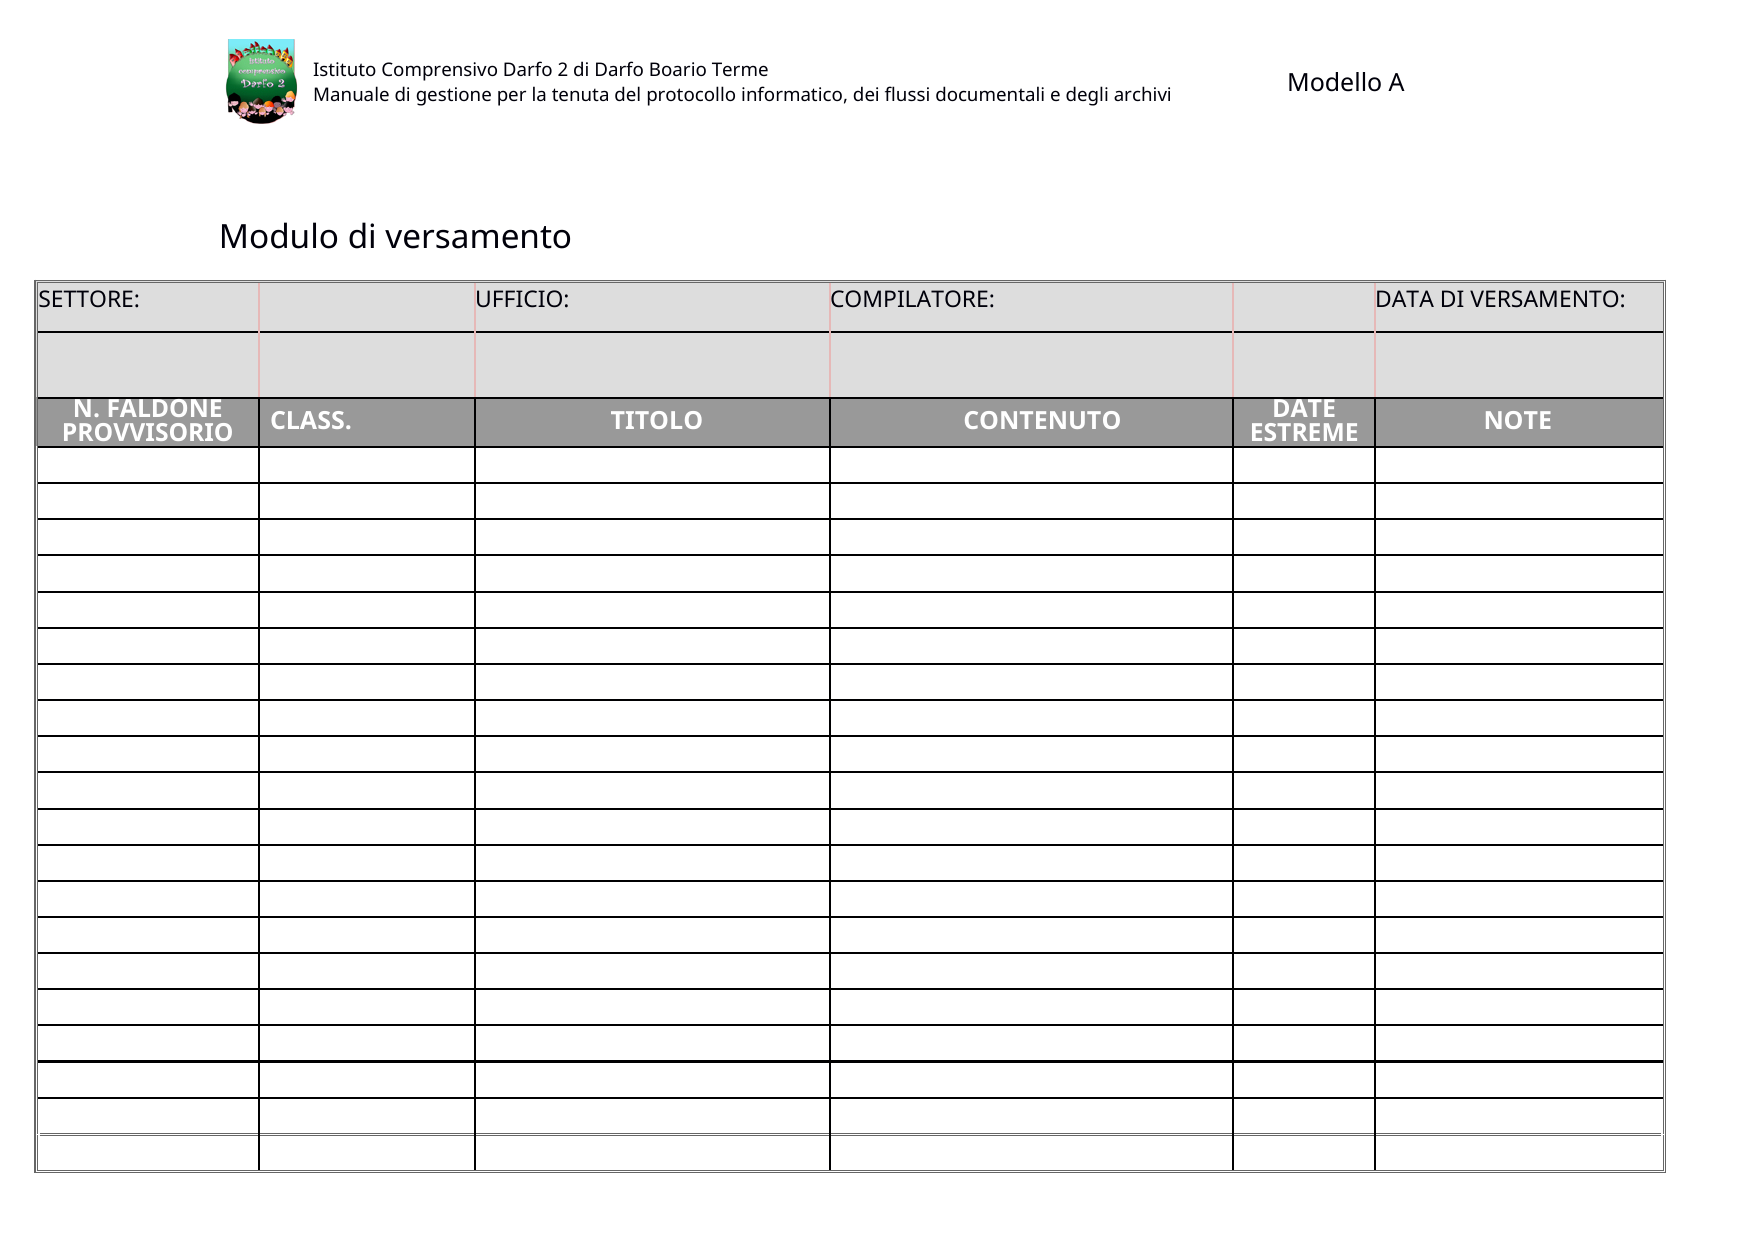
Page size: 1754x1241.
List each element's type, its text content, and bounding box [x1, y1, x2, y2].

table_cell [831, 665, 1232, 699]
table_cell [38, 810, 258, 843]
table_cell [38, 448, 258, 482]
table_cell TITOLO [476, 399, 829, 446]
table_cell [38, 333, 258, 397]
table_cell [1234, 773, 1374, 807]
table_cell [476, 846, 829, 880]
table_cell [1234, 1063, 1374, 1097]
table_cell [260, 954, 474, 988]
table_cell [476, 1063, 829, 1097]
table_cell [260, 556, 474, 591]
table_cell [831, 737, 1232, 771]
table_cell [38, 990, 258, 1024]
table_cell [38, 665, 258, 699]
table_cell [1234, 520, 1374, 554]
table_cell [38, 556, 258, 591]
table_cell [1234, 1136, 1374, 1170]
table_cell [38, 701, 258, 735]
table_cell [476, 484, 829, 518]
table_cell [38, 882, 258, 916]
table_cell [476, 701, 829, 735]
text Modulo di versamento [219, 213, 1506, 259]
table_cell [1234, 629, 1374, 663]
table_cell [1376, 737, 1663, 771]
table_cell [38, 1026, 258, 1060]
table_cell [1376, 629, 1663, 663]
table_cell [831, 918, 1232, 952]
table_cell [38, 1133, 258, 1170]
table_cell [831, 846, 1232, 880]
table_cell [1234, 665, 1374, 699]
table_cell [1234, 556, 1374, 591]
table_cell [831, 773, 1232, 807]
table_header DATA DI VERSAMENTO: [1376, 283, 1663, 331]
table_cell [1376, 773, 1663, 807]
table_cell [476, 665, 829, 699]
table_cell NOTE [1376, 399, 1663, 446]
table_cell [1234, 593, 1374, 627]
table_cell [831, 556, 1232, 591]
table_cell [831, 701, 1232, 735]
table_cell [831, 593, 1232, 627]
table_cell [1234, 810, 1374, 843]
table_cell [1234, 846, 1374, 880]
table_cell [1234, 918, 1374, 952]
table_cell [476, 1099, 829, 1133]
table_cell [1234, 701, 1374, 735]
table_cell [476, 448, 829, 482]
table_cell [476, 954, 829, 988]
table_cell [831, 954, 1232, 988]
table_cell [260, 520, 474, 554]
table_cell [831, 990, 1232, 1024]
table_cell [260, 846, 474, 880]
table_cell [1234, 484, 1374, 518]
table_cell [1376, 701, 1663, 735]
table_cell [476, 737, 829, 771]
table_cell [1234, 990, 1374, 1024]
table_cell [831, 1099, 1232, 1133]
table_cell [1376, 1026, 1663, 1060]
table_cell [1376, 665, 1663, 699]
table_cell [38, 520, 258, 554]
table_cell [1376, 1099, 1663, 1133]
table_cell [476, 990, 829, 1024]
table_cell [260, 1063, 474, 1097]
table_cell [38, 1099, 258, 1133]
table_cell [831, 882, 1232, 916]
table_cell [476, 1136, 829, 1170]
table_cell [476, 629, 829, 663]
table_cell [260, 1026, 474, 1060]
table_cell [1376, 448, 1663, 482]
table_cell CLASS. [260, 399, 474, 446]
table_cell [260, 1136, 474, 1170]
table_cell [1376, 484, 1663, 518]
table_cell [260, 333, 474, 397]
table_cell [476, 556, 829, 591]
table_cell [831, 448, 1232, 482]
table_cell CONTENUTO [831, 399, 1232, 446]
table_cell [476, 810, 829, 843]
table_cell [260, 448, 474, 482]
table_cell [1234, 1099, 1374, 1133]
table_header [260, 283, 474, 331]
table_cell [831, 484, 1232, 518]
table_cell [831, 810, 1232, 843]
table_cell [260, 593, 474, 627]
table_cell [476, 593, 829, 627]
table_cell [1376, 333, 1663, 397]
table_cell [476, 520, 829, 554]
table_cell [38, 629, 258, 663]
table_cell [38, 846, 258, 880]
table_cell [38, 954, 258, 988]
table_cell [476, 333, 829, 397]
table_cell [1234, 882, 1374, 916]
table_cell [1376, 990, 1663, 1024]
table_cell [1234, 448, 1374, 482]
table_cell [38, 773, 258, 807]
table_header UFFICIO: [476, 283, 829, 331]
table_cell [831, 333, 1232, 397]
table_cell [1234, 333, 1374, 397]
table_cell [1376, 593, 1663, 627]
table_cell [260, 1099, 474, 1133]
table_cell [38, 918, 258, 952]
table_cell [38, 1063, 258, 1097]
table_cell [1376, 1133, 1663, 1170]
table_cell [1376, 556, 1663, 591]
table_cell [831, 1136, 1232, 1170]
table_cell [831, 520, 1232, 554]
table_cell DATE ESTREME [1234, 399, 1374, 446]
table_cell [476, 773, 829, 807]
table_cell [1376, 918, 1663, 952]
table_cell [260, 629, 474, 663]
table_cell [1376, 882, 1663, 916]
table_cell [260, 882, 474, 916]
table_cell [476, 882, 829, 916]
table_cell [260, 810, 474, 843]
table_cell [831, 629, 1232, 663]
table_cell [260, 484, 474, 518]
table_header COMPILATORE: [831, 283, 1232, 331]
table_cell [476, 1026, 829, 1060]
table_cell [260, 665, 474, 699]
table_cell [1376, 1063, 1663, 1097]
table_cell [1376, 846, 1663, 880]
table_cell [38, 737, 258, 771]
table_cell [1376, 810, 1663, 843]
table_cell [1234, 737, 1374, 771]
table_header [1234, 283, 1374, 331]
table_cell [476, 918, 829, 952]
table_cell [260, 990, 474, 1024]
table_cell [260, 918, 474, 952]
table_cell [1234, 1026, 1374, 1060]
picture [224, 39, 298, 124]
table_cell [1376, 520, 1663, 554]
table_cell [38, 484, 258, 518]
table_cell [38, 593, 258, 627]
table_cell [831, 1026, 1232, 1060]
table_cell [260, 773, 474, 807]
table_cell [1376, 954, 1663, 988]
table_cell [260, 737, 474, 771]
table_cell [831, 1063, 1232, 1097]
table_cell [260, 701, 474, 735]
table_cell N. FALDONE PROVVISORIO [38, 399, 258, 446]
table_header SETTORE: [38, 283, 258, 331]
table_cell [1234, 954, 1374, 988]
